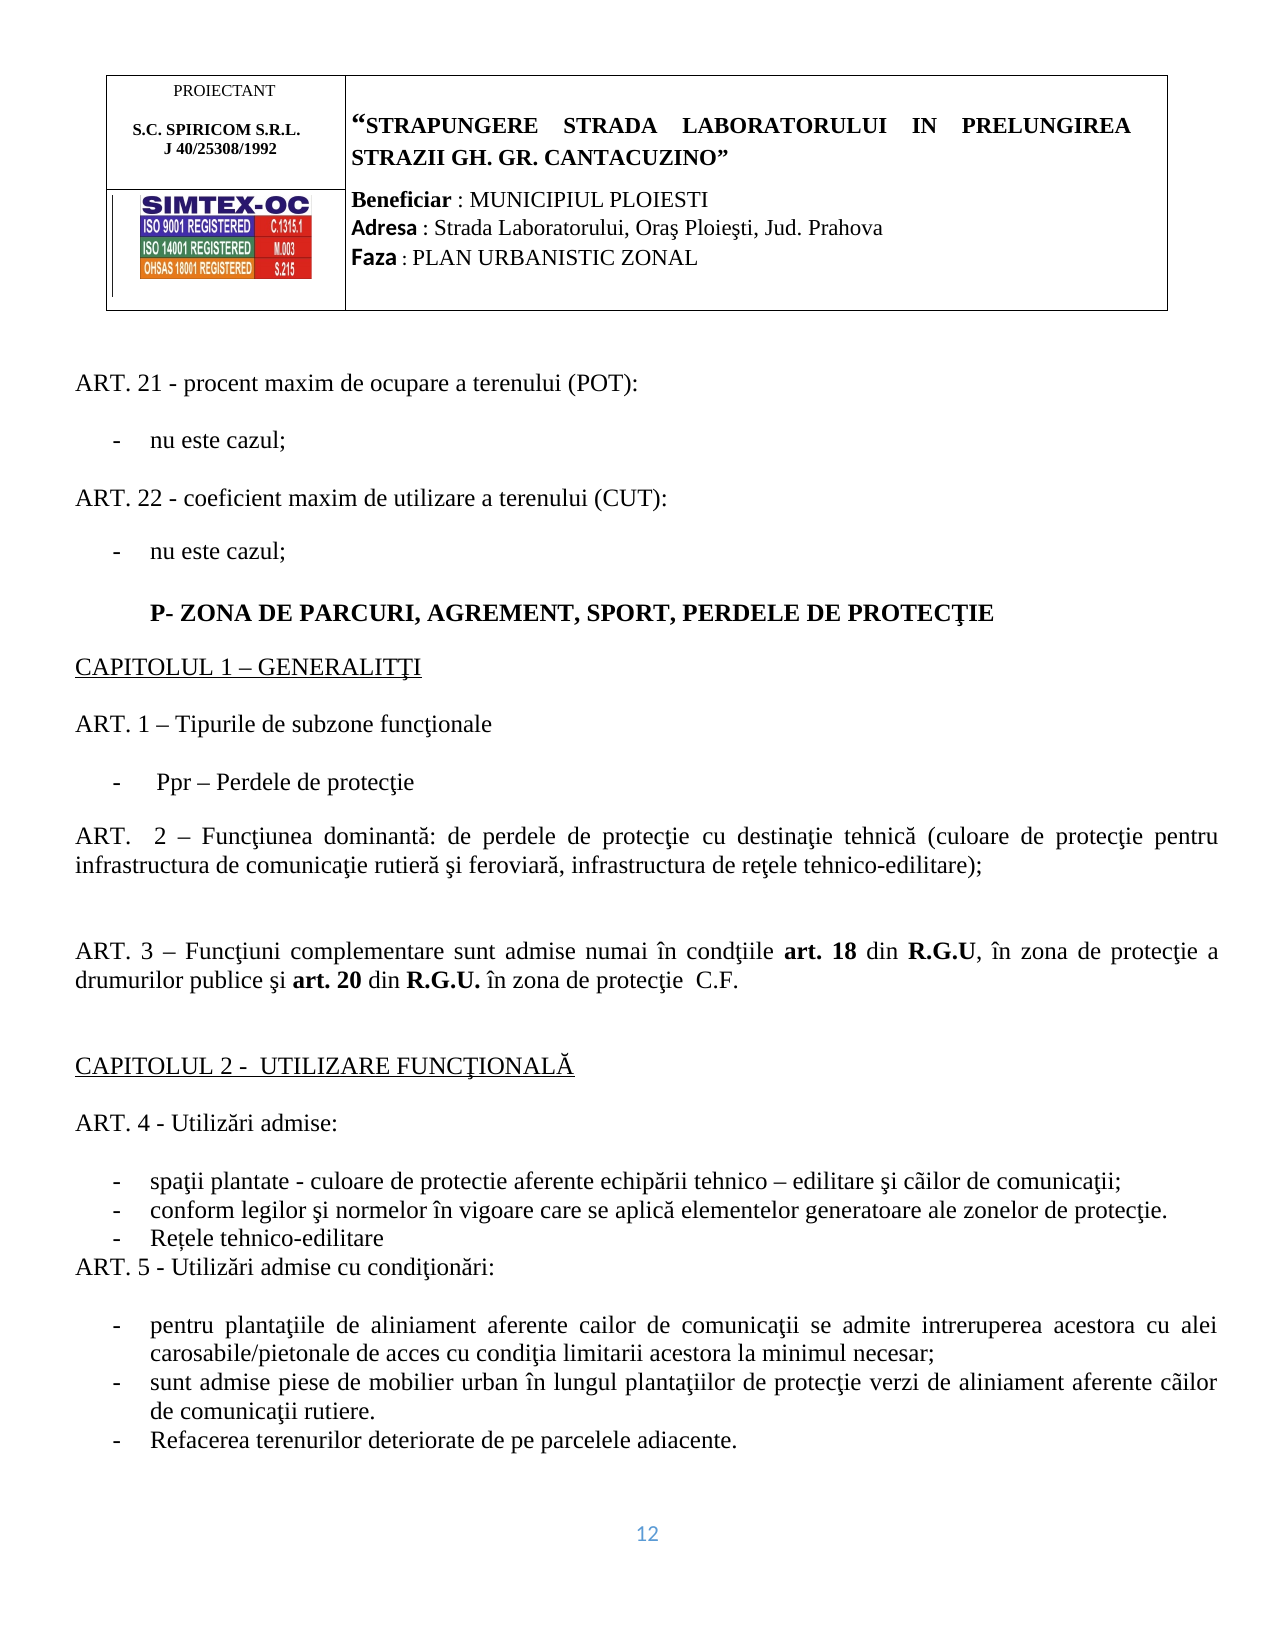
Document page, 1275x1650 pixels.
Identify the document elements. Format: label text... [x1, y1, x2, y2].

list pentru plantaţiile de aliniament aferente cailor de comunicaţii se admite intreruperea acestora cu alei carosabile/pietonale de acces cu condiţia limitarii acestora la minimul necesar; [112, 1310, 1219, 1367]
list P- ZONA DE PARCURI, AGREMENT, SPORT, PERDELE DE PROTECŢIE [150, 598, 1219, 627]
list conform legilor şi normelor în vigoare care se aplică elementelor generatoare ale zonelor de protecţie. [112, 1195, 1219, 1223]
text ART. 5 - Utilizări admise cu condiţionări: [75, 1252, 1219, 1281]
text ART. 4 - Utilizări admise: [75, 1108, 1219, 1137]
text ART. 1 – Tipurile de subzone funcţionale [75, 709, 1219, 738]
list nu este cazul; [112, 536, 1219, 565]
text ART. 21 - procent maxim de ocupare a terenului (POT): [75, 368, 1219, 396]
text CAPITOLUL 1 – GENERALITŢI [75, 652, 1219, 681]
text ART. 22 - coeficient maxim de utilizare a terenului (CUT): [75, 483, 1219, 511]
list Rețele tehnico-edilitare [112, 1223, 1219, 1252]
list Ppr – Perdele de protecţie [112, 767, 1219, 796]
picture [140, 195, 312, 279]
list sunt admise piese de mobilier urban în lungul plantaţiilor de protecţie verzi de aliniament aferente cãilor de comunicaţii rutiere. [112, 1367, 1219, 1425]
text CAPITOLUL 2 - UTILIZARE FUNCŢIONALĂ [75, 1051, 1219, 1080]
list spaţii plantate - culoare de protectie aferente echipării tehnico – edilitare şi cãilor de comunicaţii; [112, 1166, 1219, 1195]
list nu este cazul; [112, 425, 1219, 454]
text ART. 3 – Funcţiuni complementare sunt admise numai în condţiile art. 18 din R.G.U, în zona de protecţie a drumurilor publice şi art. 20 din R.G.U. în zona de protecţie C.F. [75, 936, 1219, 993]
text ART. 2 – Funcţiunea dominantă: de perdele de protecţie cu destinaţie tehnică (culoare de protecţie pentru infrastructura de comunicaţie rutieră şi feroviară, infrastructura de reţele tehnico-edilitare); [75, 821, 1219, 878]
list Refacerea terenurilor deteriorate de pe parcelele adiacente. [112, 1425, 1219, 1453]
